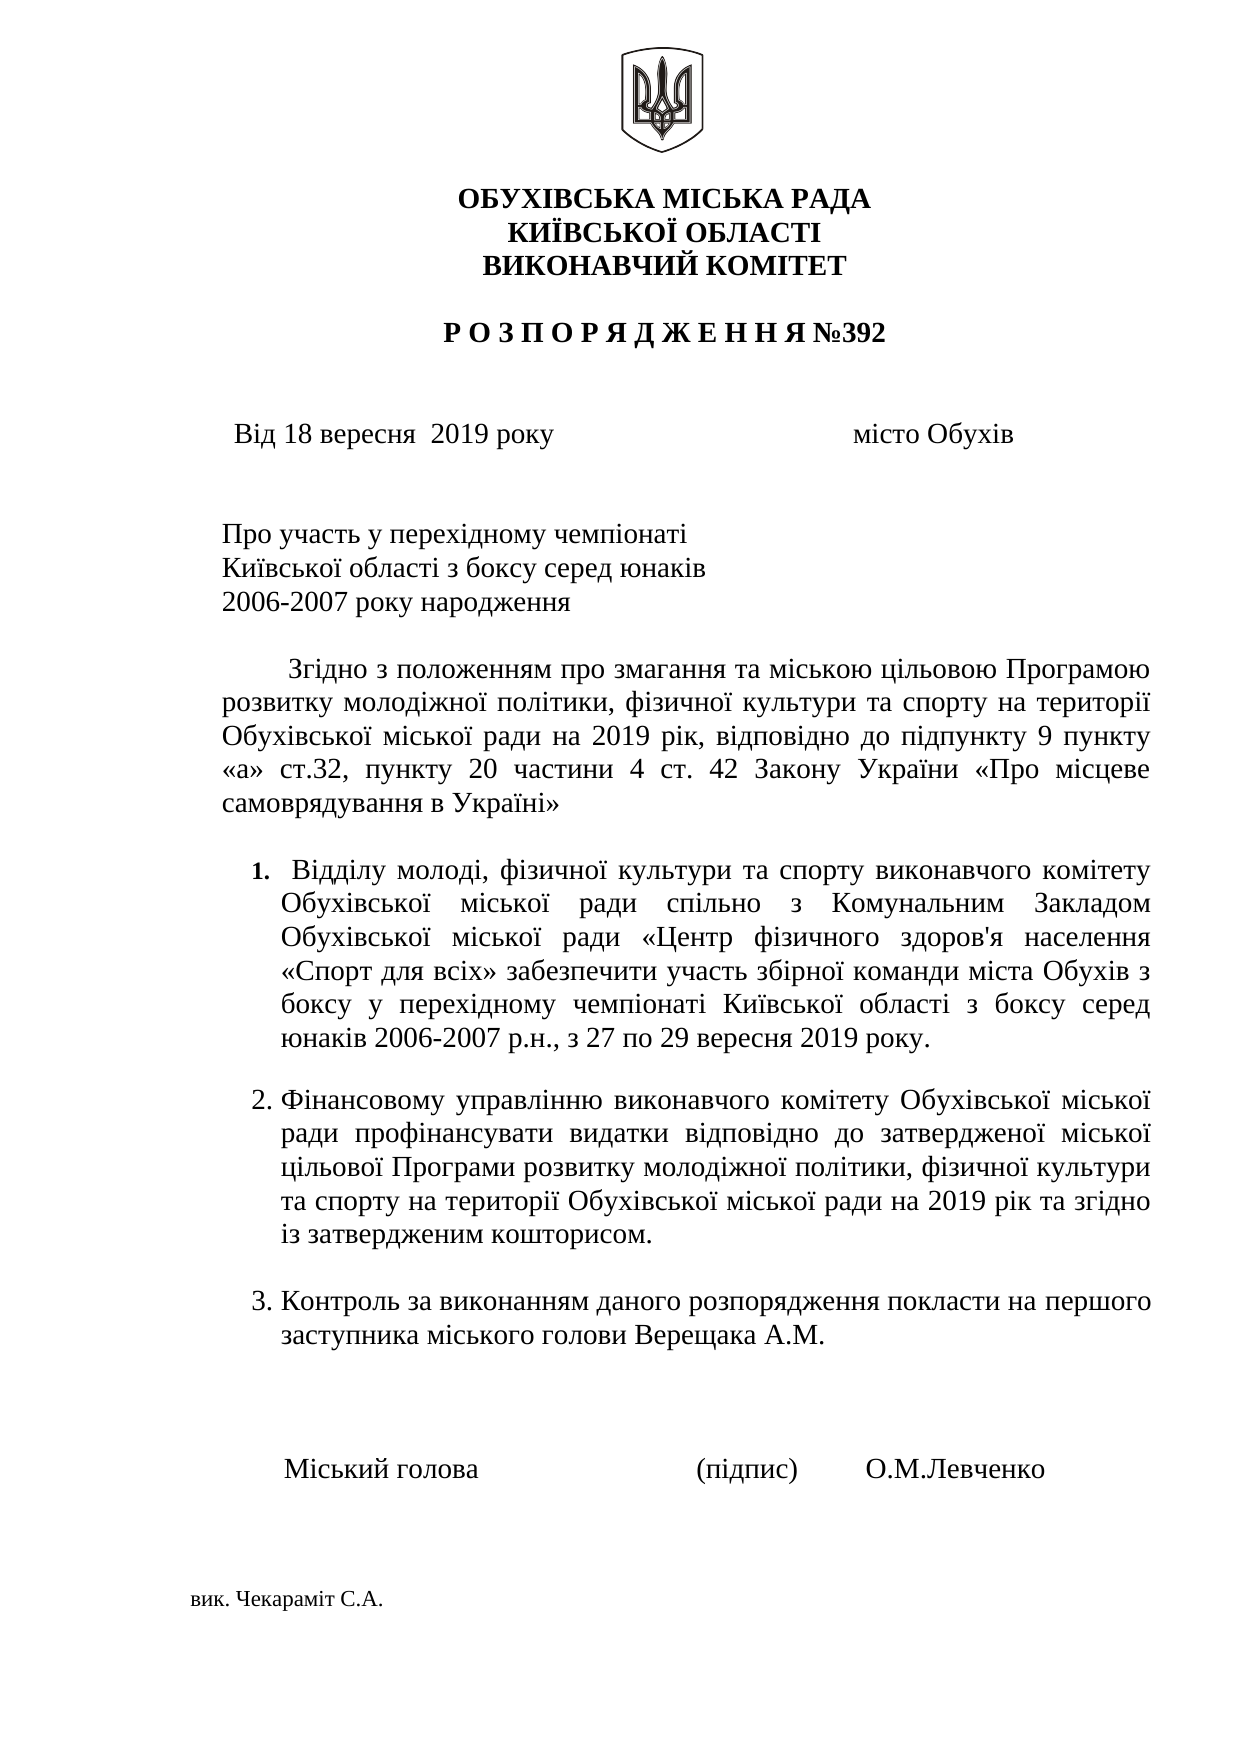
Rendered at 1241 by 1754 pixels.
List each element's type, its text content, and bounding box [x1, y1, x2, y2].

text Р О З П О Р Я Д Ж Е Н Н Я №392 [177, 315, 1152, 349]
text КИЇВСЬКОЇ ОБЛАСТІ [177, 215, 1152, 248]
text вик. Чекараміт С.А. [177, 1585, 1152, 1612]
text 2006-2007 року народження [222, 584, 1152, 617]
text Київської області з боксу серед юнаків [222, 550, 1152, 584]
list Відділу молоді, фізичної культури та спорту виконавчого комітету Обухівської міської ради спільно з Комунальним Закладом Обухівської міської ради «Центр фізичного здоров'я населення «Спорт для всіх» забезпечити участь збірної команди міста Обухів з боксу у перехідному чемпіонаті Київської області з боксу серед юнаків 2006-2007 р.н., з 27 по 29 вересня 2019 року. [251, 852, 1152, 1053]
text Від 18 вересня 2019 року місто Обухів [215, 416, 1152, 449]
text Згідно з положенням про змагання та міською цільовою Програмою розвитку молодіжної політики, фізичної культури та спорту на території Обухівської міської ради на 2019 рік, відповідно до підпункту 9 пункту «а» ст.32, пункту 20 частини 4 ст. 42 Закону України «Про місцеве самоврядування в Україні» [222, 651, 1152, 818]
text Міський голова (підпис) О.М.Левченко [177, 1451, 1152, 1484]
list Фінансовому управлінню виконавчого комітету Обухівської міської ради профінансувати видатки відповідно до затвердженої міської цільової Програми розвитку молодіжної політики, фізичної культури та спорту на території Обухівської міської ради на 2019 рік та згідно із затвердженим кошторисом. [251, 1082, 1152, 1250]
text Про участь у перехідному чемпіонаті [222, 517, 1152, 550]
text ВИКОНАВЧИЙ КОМІТЕТ [177, 248, 1152, 282]
text ОБУХІВСЬКА МІСЬКА РАДА [177, 181, 1152, 215]
list Контроль за виконанням даного розпорядження покласти на першого заступника міського голови Верещака А.М. [251, 1283, 1152, 1350]
